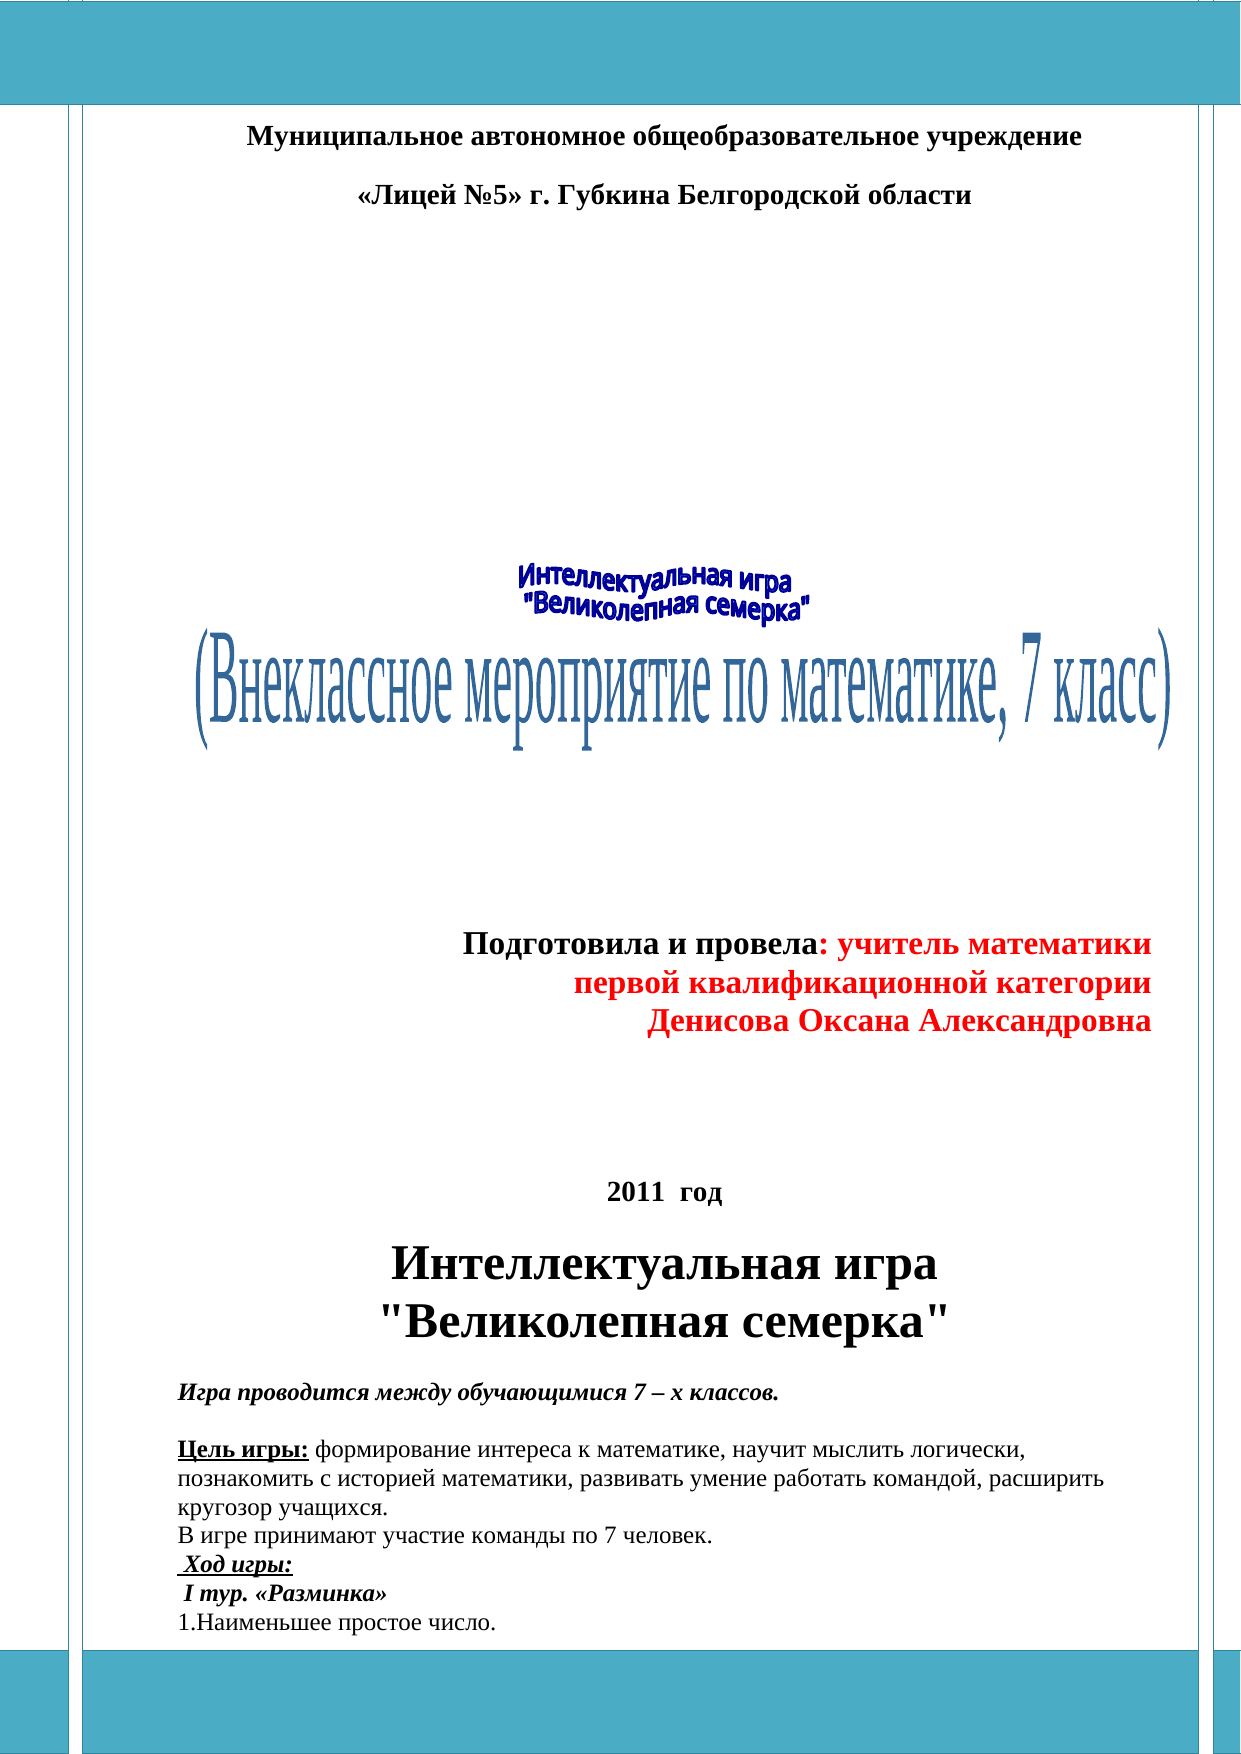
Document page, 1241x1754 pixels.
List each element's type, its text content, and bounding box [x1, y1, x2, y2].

text Подготовила и провела: учитель математики первой квалификационной категории Денисова Оксана Александровна [177, 923, 1152, 1038]
text «Лицей №5» г. Губкина Белгородской области [177, 177, 1152, 211]
text Муниципальное автономное общеобразовательное учреждение [177, 118, 1152, 152]
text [177, 1348, 1152, 1636]
text Интеллектуальная игра [177, 1233, 1152, 1291]
text "Великолепная семерка" [177, 1291, 1152, 1348]
text 2011 год [177, 1174, 1152, 1207]
